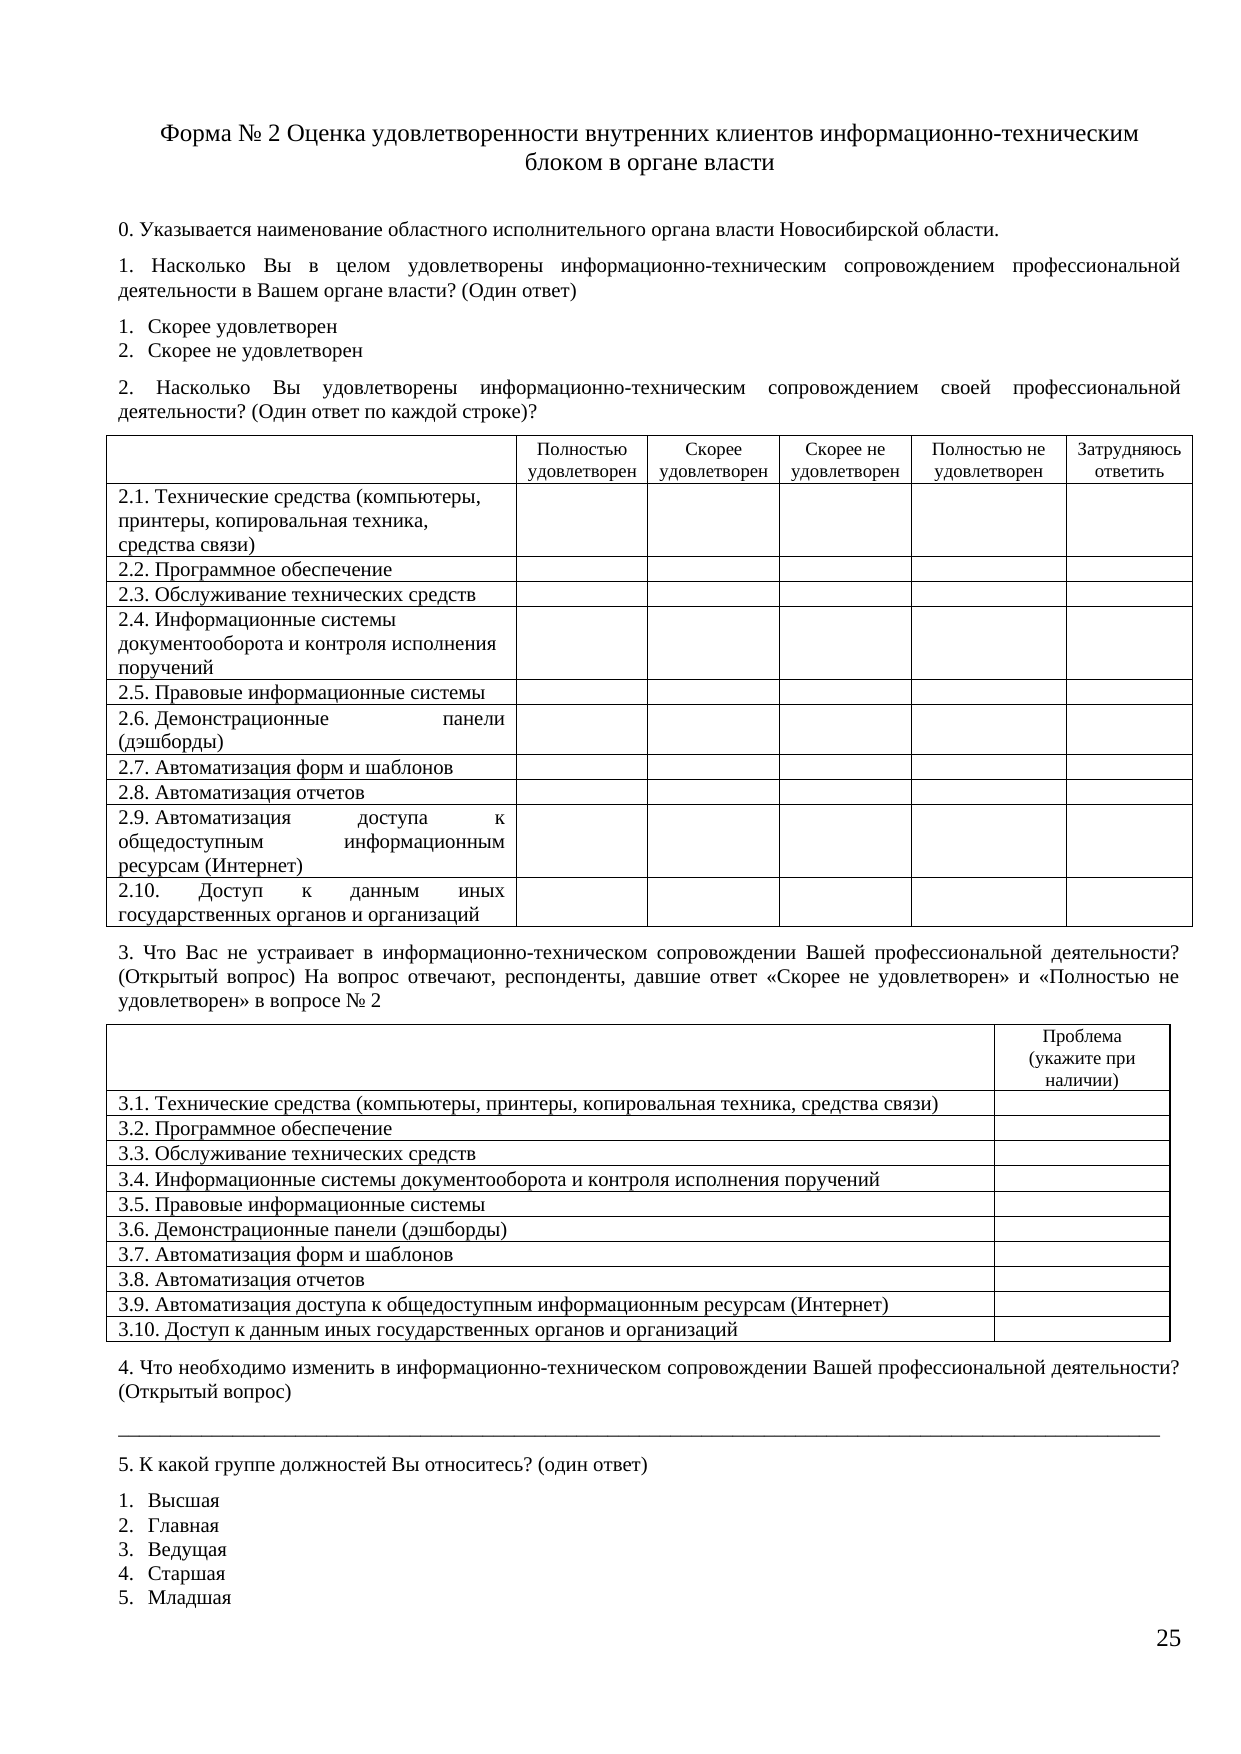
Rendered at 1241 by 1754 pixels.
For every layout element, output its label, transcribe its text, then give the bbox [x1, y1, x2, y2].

table_cell [517, 878, 647, 926]
table_cell [995, 1116, 1169, 1140]
table_cell [1067, 805, 1192, 877]
table_header [107, 436, 516, 483]
table_cell [648, 780, 779, 804]
table_cell [648, 705, 779, 753]
table_cell 3.2. Программное обеспечение [107, 1116, 994, 1140]
text 5. К какой группе должностей Вы относитесь? (один ответ) [118, 1452, 1181, 1476]
table_cell [780, 557, 911, 581]
table_cell [780, 805, 911, 877]
table_cell [780, 680, 911, 704]
table_cell [517, 557, 647, 581]
table_cell [912, 484, 1066, 556]
table_cell [648, 607, 779, 679]
table_cell [912, 805, 1066, 877]
table_cell 3.4. Информационные системы документооборота и контроля исполнения поручений [107, 1166, 994, 1191]
table_cell [648, 755, 779, 779]
table_cell 2.7. Автоматизация форм и шаблонов [107, 755, 516, 779]
text 3. Что Вас не устраивает в информационно-техническом сопровождении Вашей профессиональной деятельности? (Открытый вопрос) На вопрос отвечают, респонденты, давшие ответ «Скорее не удовлетворен» и «Полностью не удовлетворен» в вопросе № 2 [118, 940, 1181, 1012]
table_header Проблема (укажите при наличии) [995, 1025, 1169, 1090]
text 1. Насколько Вы в целом удовлетворены информационно-техническим сопровождением профессиональной деятельности в Вашем органе власти? (Один ответ) [118, 253, 1181, 302]
text ____________________________________________________________________________________________________ [118, 1415, 1181, 1439]
text 2. Насколько Вы удовлетворены информационно-техническим сопровождением своей профессиональной деятельности? (Один ответ по каждой строке)? [118, 375, 1181, 423]
table_cell 3.7. Автоматизация форм и шаблонов [107, 1242, 994, 1266]
table_cell [912, 780, 1066, 804]
text 4. Что необходимо изменить в информационно-техническом сопровождении Вашей профессиональной деятельности? (Открытый вопрос) [118, 1355, 1181, 1403]
table_cell [517, 805, 647, 877]
table_cell 3.9. Автоматизация доступа к общедоступным информационным ресурсам (Интернет) [107, 1292, 994, 1316]
table_cell 2.6. Демонстрационные панели (дэшборды) [107, 705, 516, 753]
table_cell [517, 607, 647, 679]
table_cell [995, 1317, 1169, 1341]
table_cell [995, 1267, 1169, 1291]
table_cell [1067, 582, 1192, 606]
table_cell [517, 780, 647, 804]
table_cell [912, 582, 1066, 606]
table_cell [648, 484, 779, 556]
table_cell 2.5. Правовые информационные системы [107, 680, 516, 704]
table_header Затрудняюсь ответить [1067, 436, 1192, 483]
table_header Скорее не удовлетворен [780, 436, 911, 483]
table_cell [912, 557, 1066, 581]
list Младшая [118, 1585, 1181, 1609]
table_header Полностью не удовлетворен [912, 436, 1066, 483]
table_cell [648, 878, 779, 926]
table_cell [517, 484, 647, 556]
table_cell [780, 607, 911, 679]
list Старшая [118, 1561, 1181, 1585]
table_cell [648, 557, 779, 581]
list Ведущая [118, 1537, 1181, 1561]
table_cell 2.4. Информационные системы документооборота и контроля исполнения поручений [107, 607, 516, 679]
table_cell [1067, 680, 1192, 704]
table_cell [995, 1091, 1169, 1115]
table_cell [1067, 878, 1192, 926]
table_cell [648, 680, 779, 704]
text 0. Указывается наименование областного исполнительного органа власти Новосибирской области. [118, 217, 1181, 241]
table_cell [912, 705, 1066, 753]
table_cell [995, 1242, 1169, 1266]
table_cell [995, 1166, 1169, 1191]
table_cell [912, 607, 1066, 679]
table_cell [780, 780, 911, 804]
table_cell [517, 705, 647, 753]
table_cell [995, 1141, 1169, 1165]
table_cell [780, 705, 911, 753]
table_cell 2.3. Обслуживание технических средств [107, 582, 516, 606]
table_cell [912, 878, 1066, 926]
table_cell [517, 755, 647, 779]
text Форма № 2 Оценка удовлетворенности внутренних клиентов информационно-техническим блоком в органе власти [118, 118, 1181, 176]
table_cell [517, 582, 647, 606]
table_cell 3.8. Автоматизация отчетов [107, 1267, 994, 1291]
table_cell [648, 805, 779, 877]
table_cell [1067, 484, 1192, 556]
table_cell 2.8. Автоматизация отчетов [107, 780, 516, 804]
table_cell 3.5. Правовые информационные системы [107, 1192, 994, 1216]
table_cell 2.10. Доступ к данным иных государственных органов и организаций [107, 878, 516, 926]
table_cell [1067, 705, 1192, 753]
table_cell 2.1. Технические средства (компьютеры, принтеры, копировальная техника, средства связи) [107, 484, 516, 556]
list Скорее удовлетворен [118, 314, 1181, 338]
list Скорее не удовлетворен [118, 338, 1181, 362]
table_cell 2.9. Автоматизация доступа к общедоступным информационным ресурсам (Интернет) [107, 805, 516, 877]
table_cell 3.6. Демонстрационные панели (дэшборды) [107, 1217, 994, 1241]
table_header [107, 1025, 994, 1090]
table_cell [912, 680, 1066, 704]
table_cell [1067, 780, 1192, 804]
table_header Скорее удовлетворен [648, 436, 779, 483]
list Главная [118, 1512, 1181, 1537]
table_cell [780, 582, 911, 606]
table_cell 3.1. Технические средства (компьютеры, принтеры, копировальная техника, средства связи) [107, 1091, 994, 1115]
table_cell [780, 484, 911, 556]
table_cell [780, 878, 911, 926]
table_cell 3.3. Обслуживание технических средств [107, 1141, 994, 1165]
table_cell [1067, 557, 1192, 581]
table_cell [995, 1292, 1169, 1316]
table_cell [912, 755, 1066, 779]
table_cell [995, 1217, 1169, 1241]
table_cell [648, 582, 779, 606]
table_cell [995, 1192, 1169, 1216]
list Высшая [118, 1488, 1181, 1512]
table_cell 3.10. Доступ к данным иных государственных органов и организаций [107, 1317, 994, 1341]
table_cell [780, 755, 911, 779]
table_cell [1067, 607, 1192, 679]
table_cell 2.2. Программное обеспечение [107, 557, 516, 581]
table_header Полностью удовлетворен [517, 436, 647, 483]
table_cell [1067, 755, 1192, 779]
table_cell [517, 680, 647, 704]
